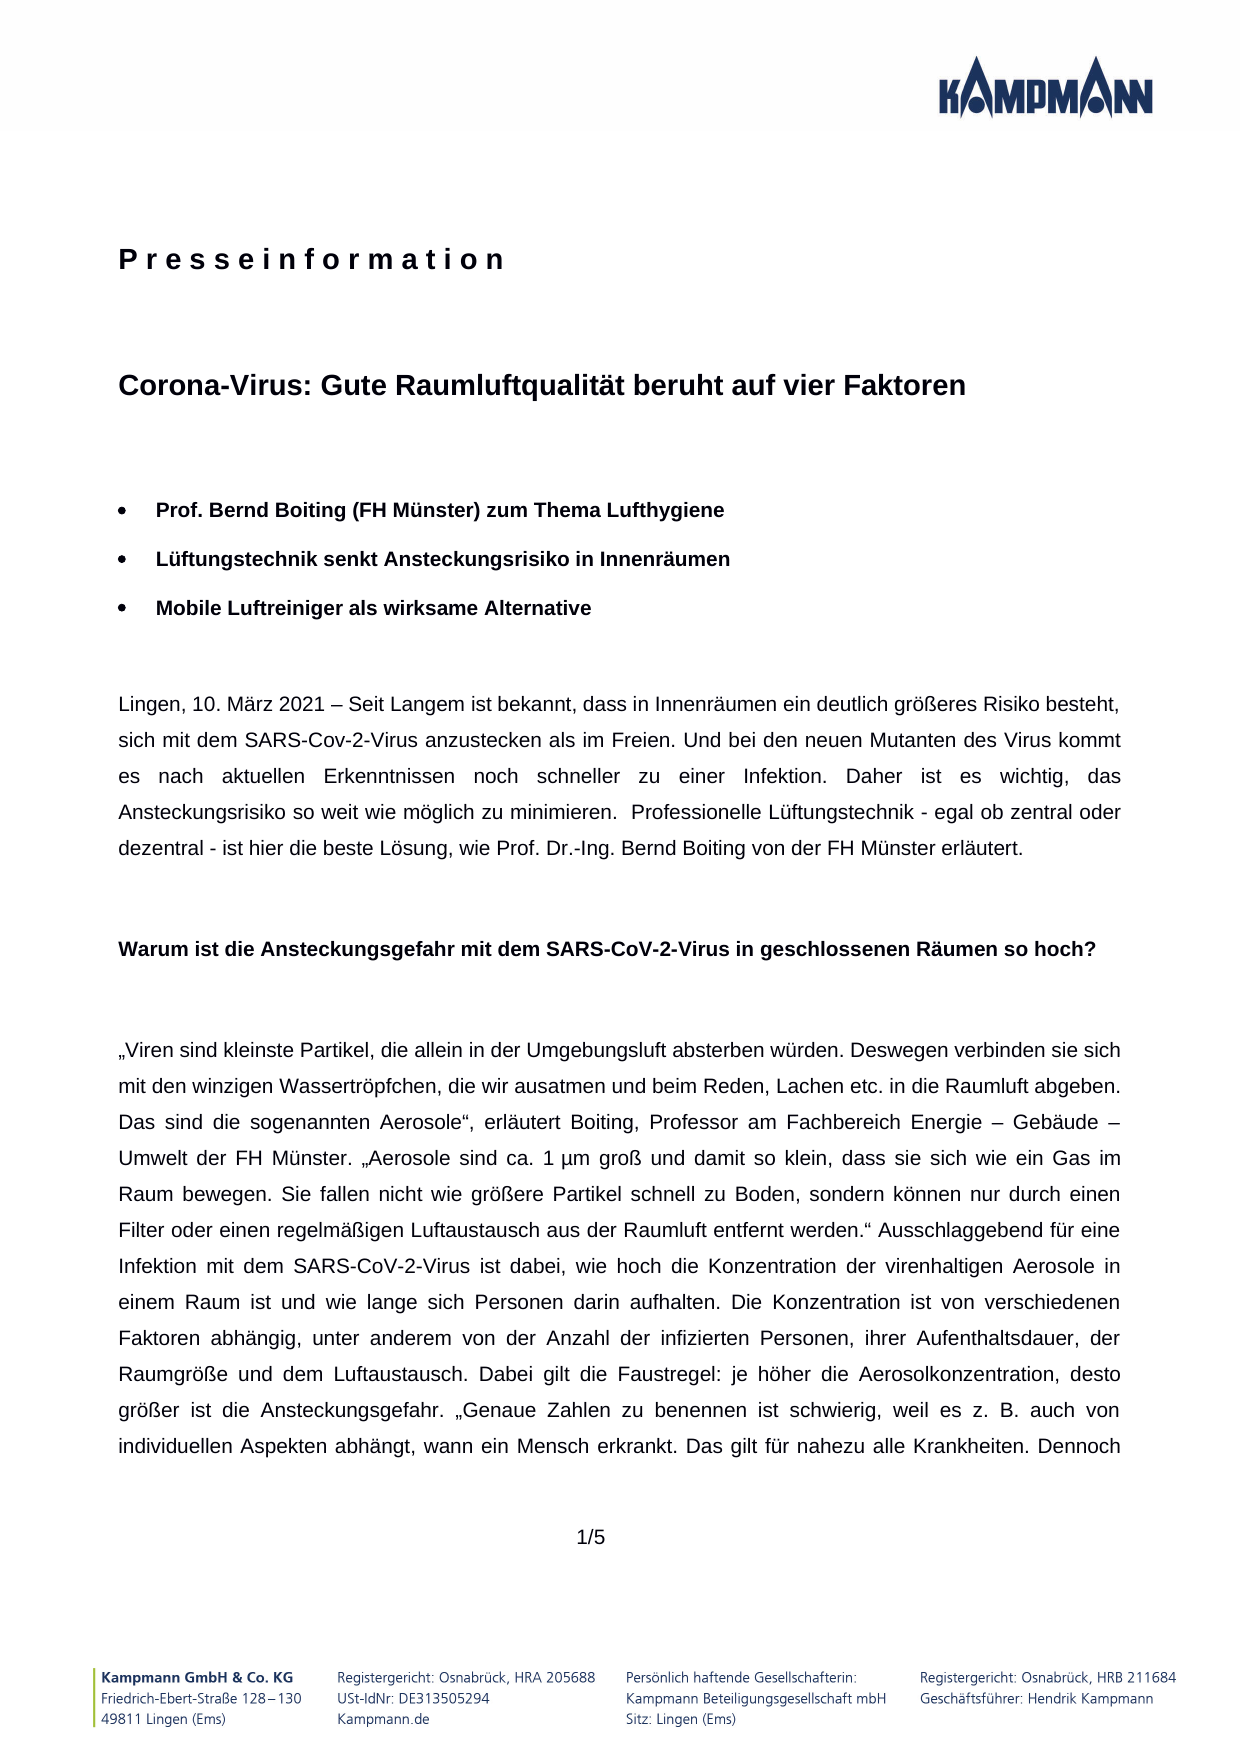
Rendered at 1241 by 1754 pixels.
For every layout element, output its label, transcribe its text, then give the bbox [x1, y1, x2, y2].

text P r e s s e i n f o r m a t i o n [118, 242, 1122, 276]
text Lingen, 10. März 2021 – Seit Langem ist bekannt, dass in Innenräumen ein deutlich größeres Risiko besteht, sich mit dem SARS-Cov-2-Virus anzustecken als im Freien. Und bei den neuen Mutanten des Virus kommt es nach aktuellen Erkenntnissen noch schneller zu einer Infektion. Daher ist es wichtig, das Ansteckungsrisiko so weit wie möglich zu minimieren. Professionelle Lüftungstechnik - egal ob zentral oder dezentral - ist hier die beste Lösung, wie Prof. Dr.-Ing. Bernd Boiting von der FH Münster erläutert. [118, 692, 1122, 860]
list Lüftungstechnik senkt Ansteckungsrisiko in Innenräumen [118, 547, 1122, 571]
text Corona-Virus: Gute Raumluftqualität beruht auf vier Faktoren [118, 368, 1122, 402]
list Mobile Luftreiniger als wirksame Alternative [118, 595, 1122, 619]
text Warum ist die Ansteckungsgefahr mit dem SARS-CoV-2-Virus in geschlossenen Räumen so hoch? [118, 937, 1122, 961]
list Prof. Bernd Boiting (FH Münster) zum Thema Lufthygiene [118, 498, 1122, 522]
picture [0, 0, 1241, 131]
picture [1, 1611, 1241, 1754]
